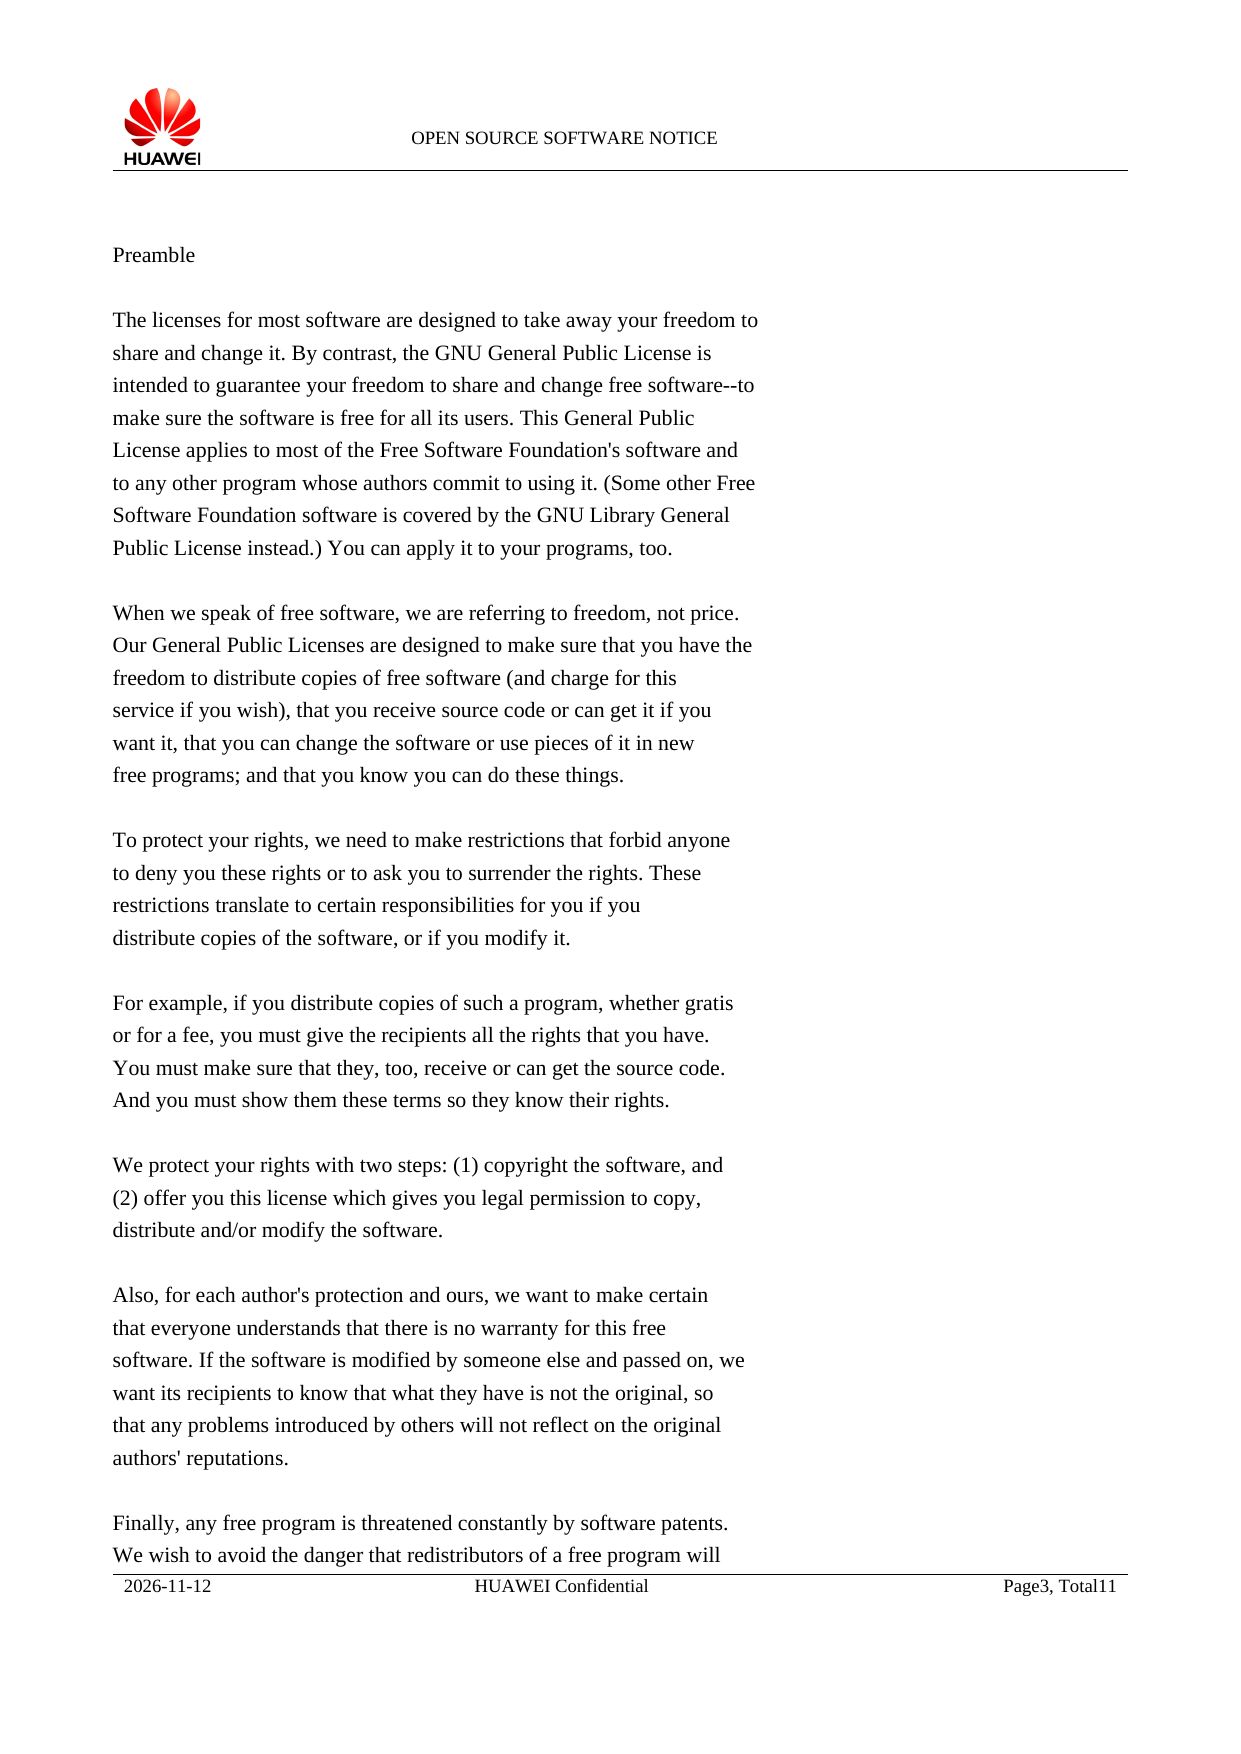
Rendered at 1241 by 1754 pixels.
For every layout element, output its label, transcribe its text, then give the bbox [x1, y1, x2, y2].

picture [124, 88, 201, 165]
